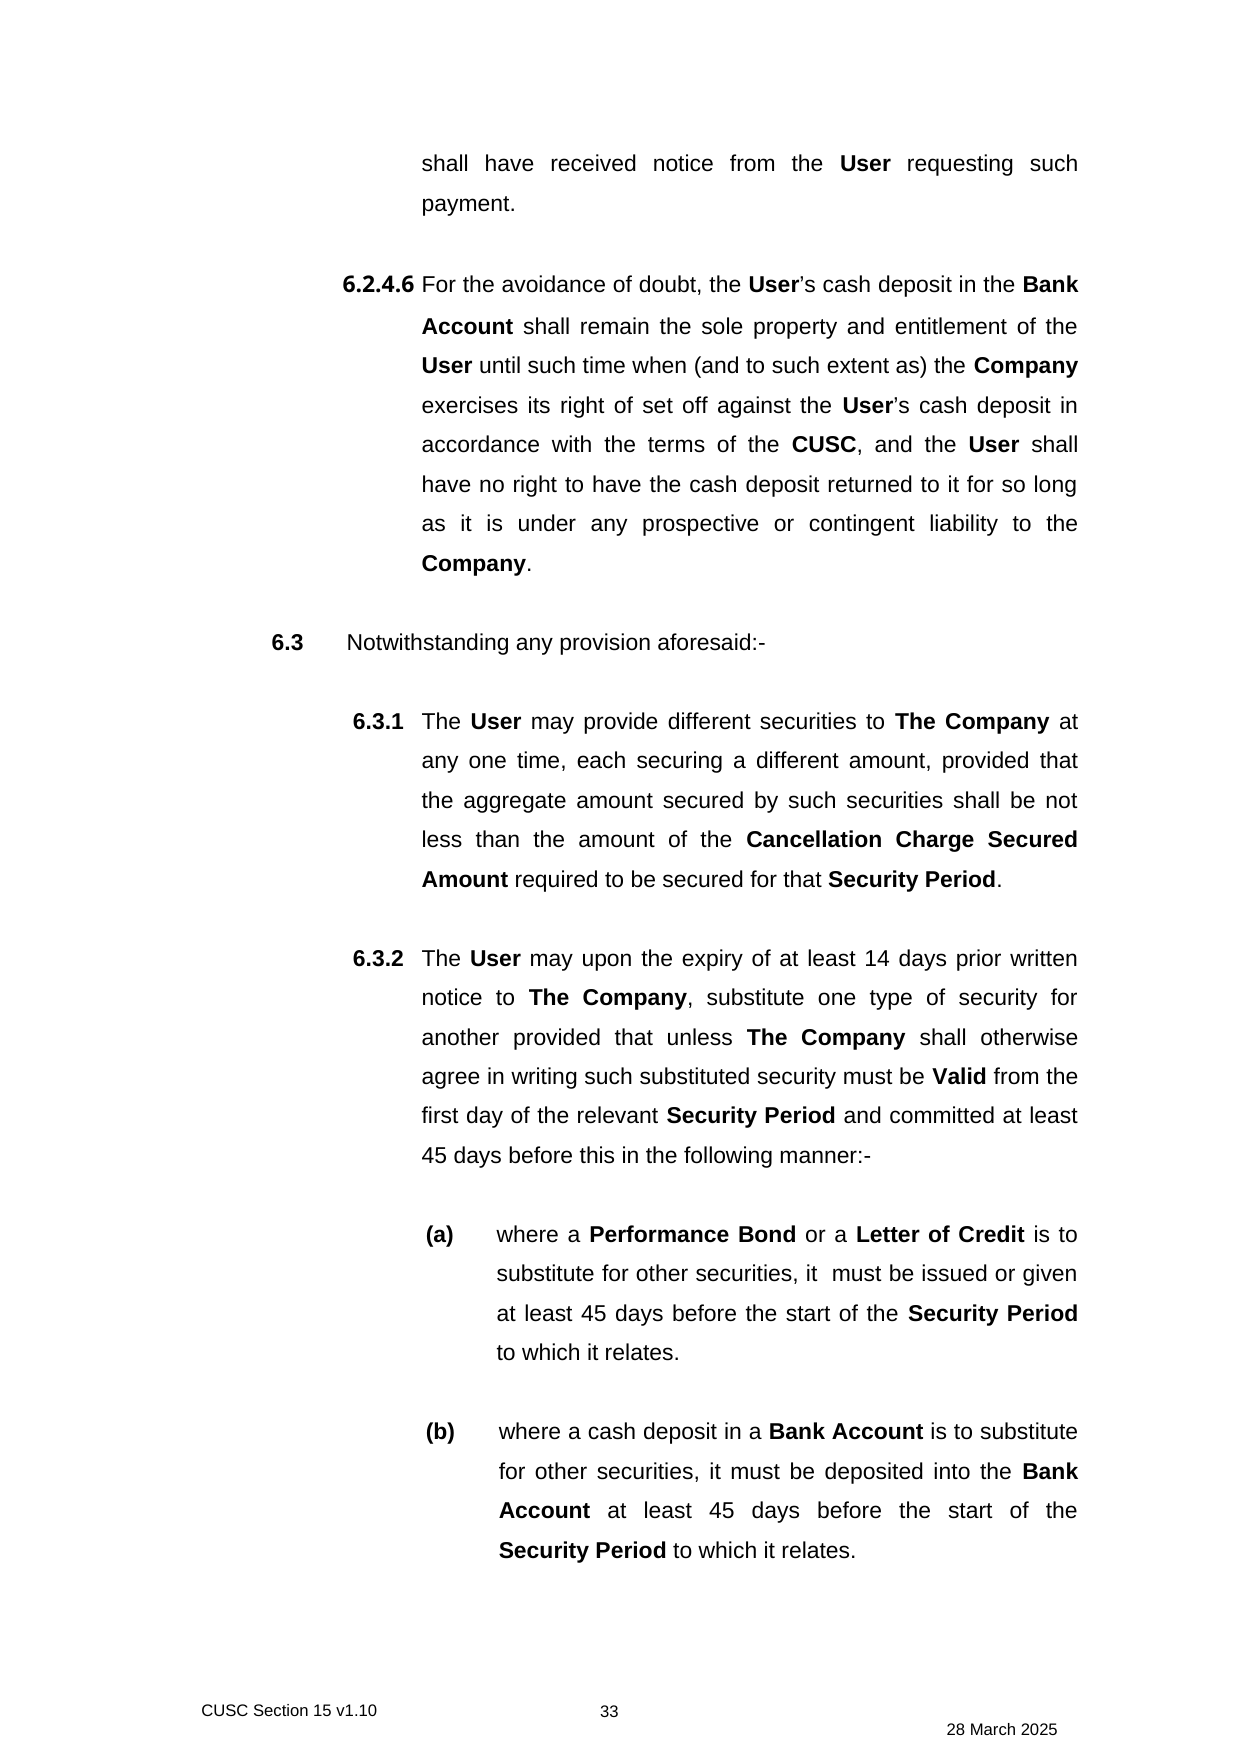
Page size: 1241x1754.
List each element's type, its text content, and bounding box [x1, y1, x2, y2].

text (b) where a cash deposit in a Bank Account is to substitute for other securities, it must be deposited into the Bank Account at least 45 days before the start of the Security Period to which it relates. [426, 1418, 1078, 1563]
text 6.3.1 The User may provide different securities to The Company at any one time, each securing a different amount, provided that the aggregate amount secured by such securities shall be not less than the amount of the Cancellation Charge Secured Amount required to be secured for that Security Period. [353, 708, 1078, 892]
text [342, 150, 1078, 216]
text 6.2.4.6 For the avoidance of doubt, the User’s cash deposit in the Bank Account shall remain the sole property and entitlement of the User until such time when (and to such extent as) the Company exercises its right of set off against the User’s cash deposit in accordance with the terms of the CUSC, and the User shall have no right to have the cash deposit returned to it for so long as it is under any prospective or contingent liability to the Company. [342, 268, 1078, 576]
text (a) where a Performance Bond or a Letter of Credit is to substitute for other securities, it must be issued or given at least 45 days before the start of the Security Period to which it relates. [426, 1221, 1078, 1366]
text 6.3.2 The User may upon the expiry of at least 14 days prior written notice to The Company, substitute one type of security for another provided that unless The Company shall otherwise agree in writing such substituted security must be Valid from the first day of the relevant Security Period and committed at least 45 days before this in the following manner:- [353, 944, 1078, 1168]
text 6.3 Notwithstanding any provision aforesaid:- [271, 629, 1078, 655]
